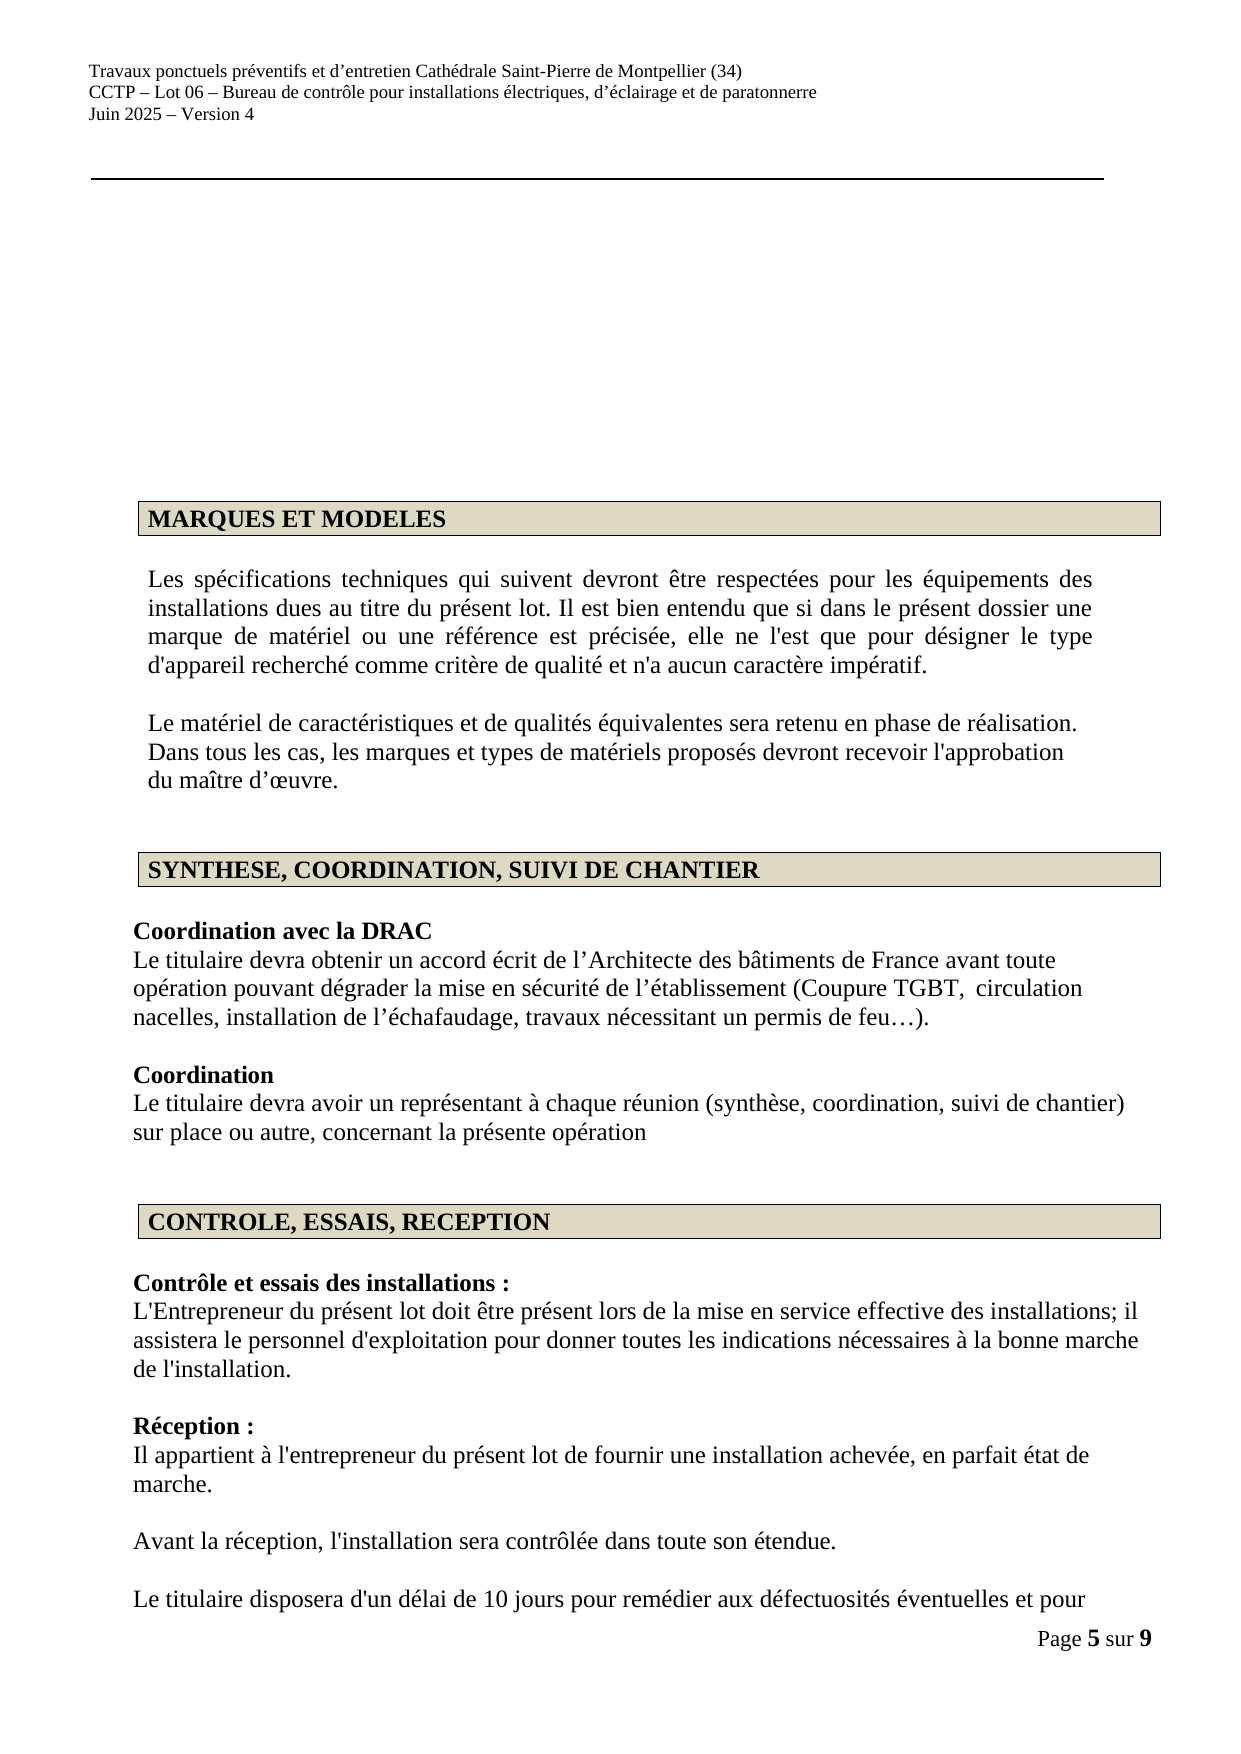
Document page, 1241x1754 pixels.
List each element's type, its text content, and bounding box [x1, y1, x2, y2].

text Contrôle et essais des installations : [133, 1268, 1152, 1296]
subtitle SYNTHESE, COORDINATION, SUIVI DE CHANTIER [139, 853, 1160, 886]
text L'Entrepreneur du présent lot doit être présent lors de la mise en service effective des installations; il assistera le personnel d'exploitation pour donner toutes les indications nécessaires à la bonne marche de l'installation. [133, 1296, 1152, 1383]
text Coordination avec la DRAC [133, 916, 1152, 945]
subtitle CONTROLE, ESSAIS, RECEPTION [139, 1205, 1160, 1238]
text Le matériel de caractéristiques et de qualités équivalentes sera retenu en phase de réalisation. Dans tous les cas, les marques et types de matériels proposés devront recevoir l'approbation du maître d’œuvre. [148, 708, 1090, 794]
text Les spécifications techniques qui suivent devront être respectées pour les équipements des installations dues au titre du présent lot. Il est bien entendu que si dans le présent dossier une marque de matériel ou une référence est précisée, elle ne l'est que pour désigner le type d'appareil recherché comme critère de qualité et n'a aucun caractère impératif. [148, 564, 1093, 679]
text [133, 1584, 1152, 1613]
text Le titulaire devra obtenir un accord écrit de l’Architecte des bâtiments de France avant toute opération pouvant dégrader la mise en sécurité de l’établissement (Coupure TGBT, circulation nacelles, installation de l’échafaudage, travaux nécessitant un permis de feu…). [133, 945, 1152, 1031]
text Coordination [133, 1060, 1152, 1088]
text Le titulaire devra avoir un représentant à chaque réunion (synthèse, coordination, suivi de chantier) sur place ou autre, concernant la présente opération [133, 1088, 1152, 1146]
text Réception : [133, 1411, 1152, 1440]
text Il appartient à l'entrepreneur du présent lot de fournir une installation achevée, en parfait état de marche. [133, 1440, 1152, 1498]
subtitle MARQUES ET MODELES [139, 502, 1160, 535]
text Avant la réception, l'installation sera contrôlée dans toute son étendue. [133, 1526, 1152, 1555]
